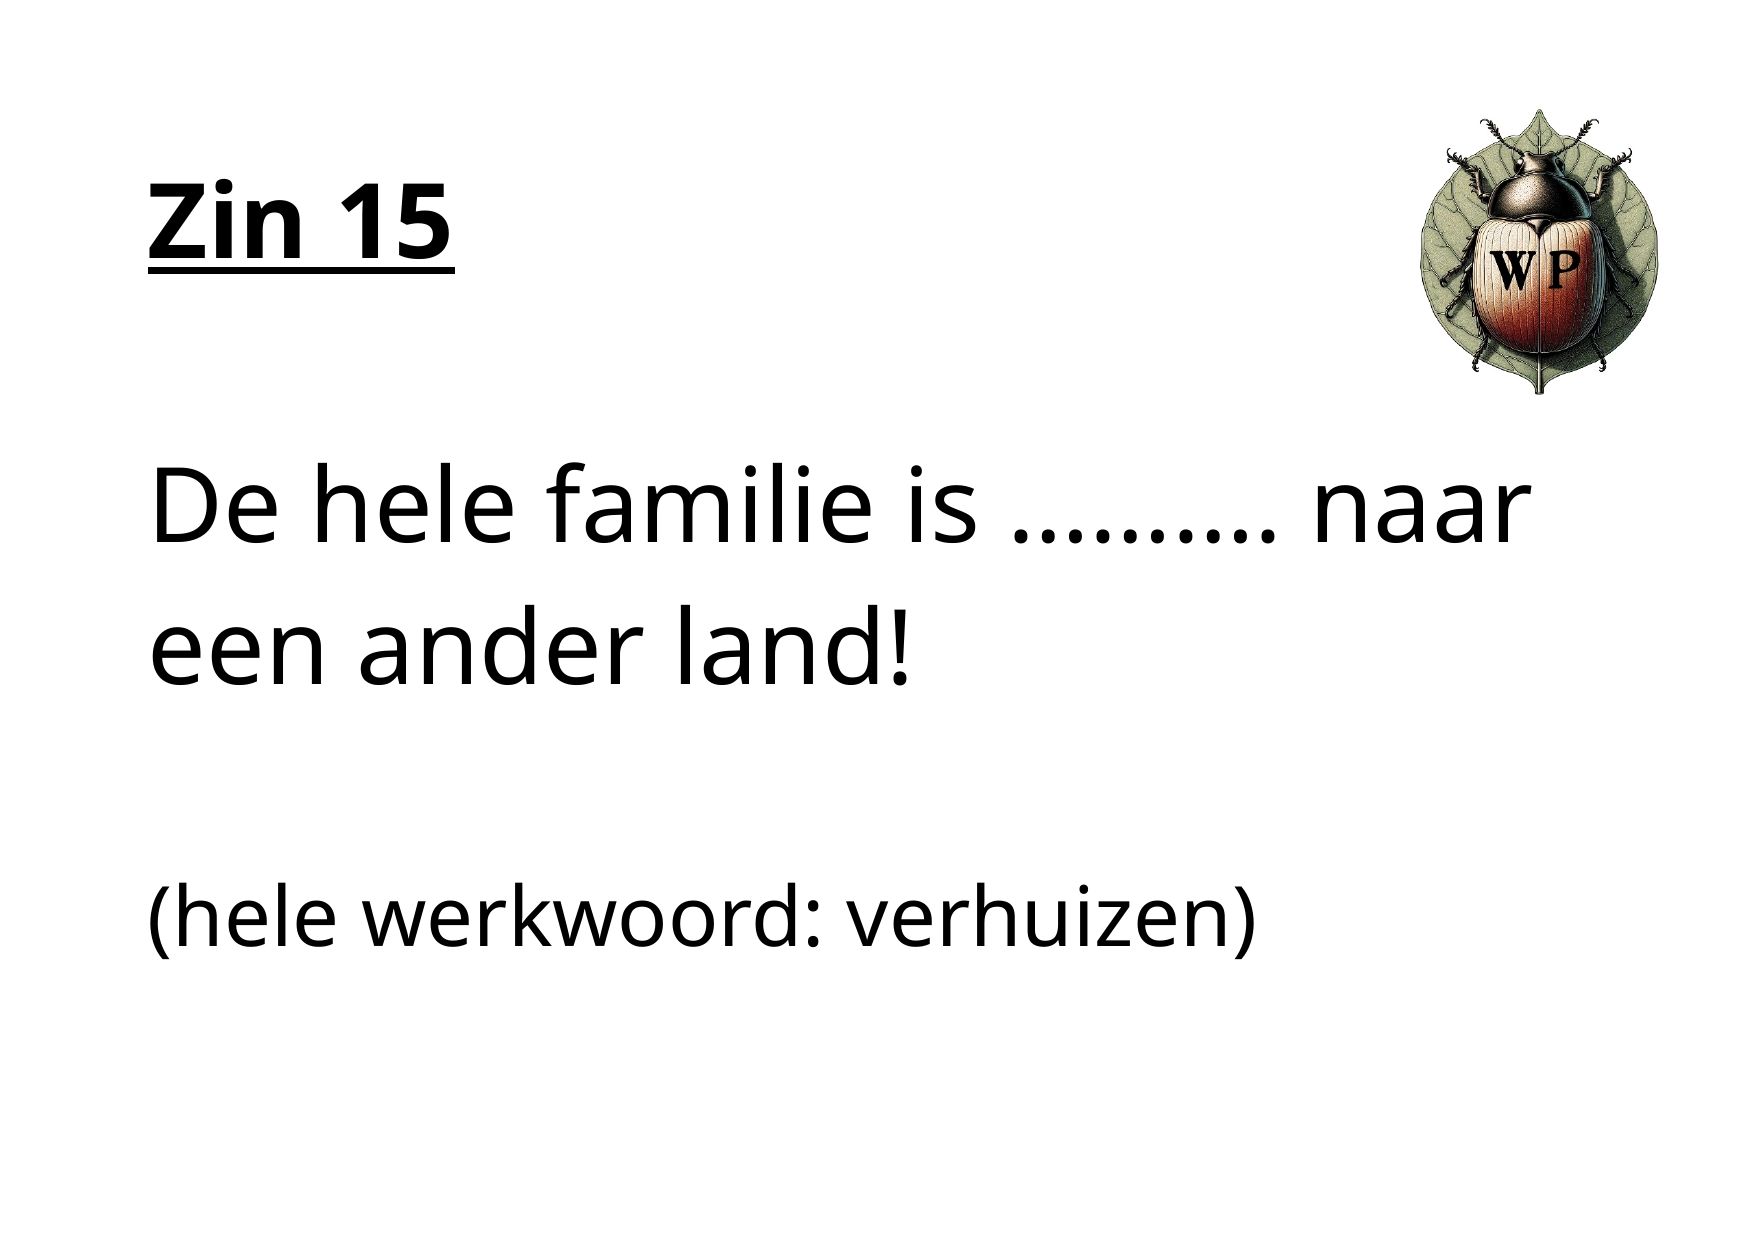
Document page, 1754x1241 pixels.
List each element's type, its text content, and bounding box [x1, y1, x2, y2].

text (hele werkwoord: verhuizen) [148, 857, 1606, 971]
text De hele familie is ………. naar een ander land! [148, 431, 1606, 715]
picture [1387, 99, 1692, 403]
text Zin 15 [148, 148, 1387, 289]
